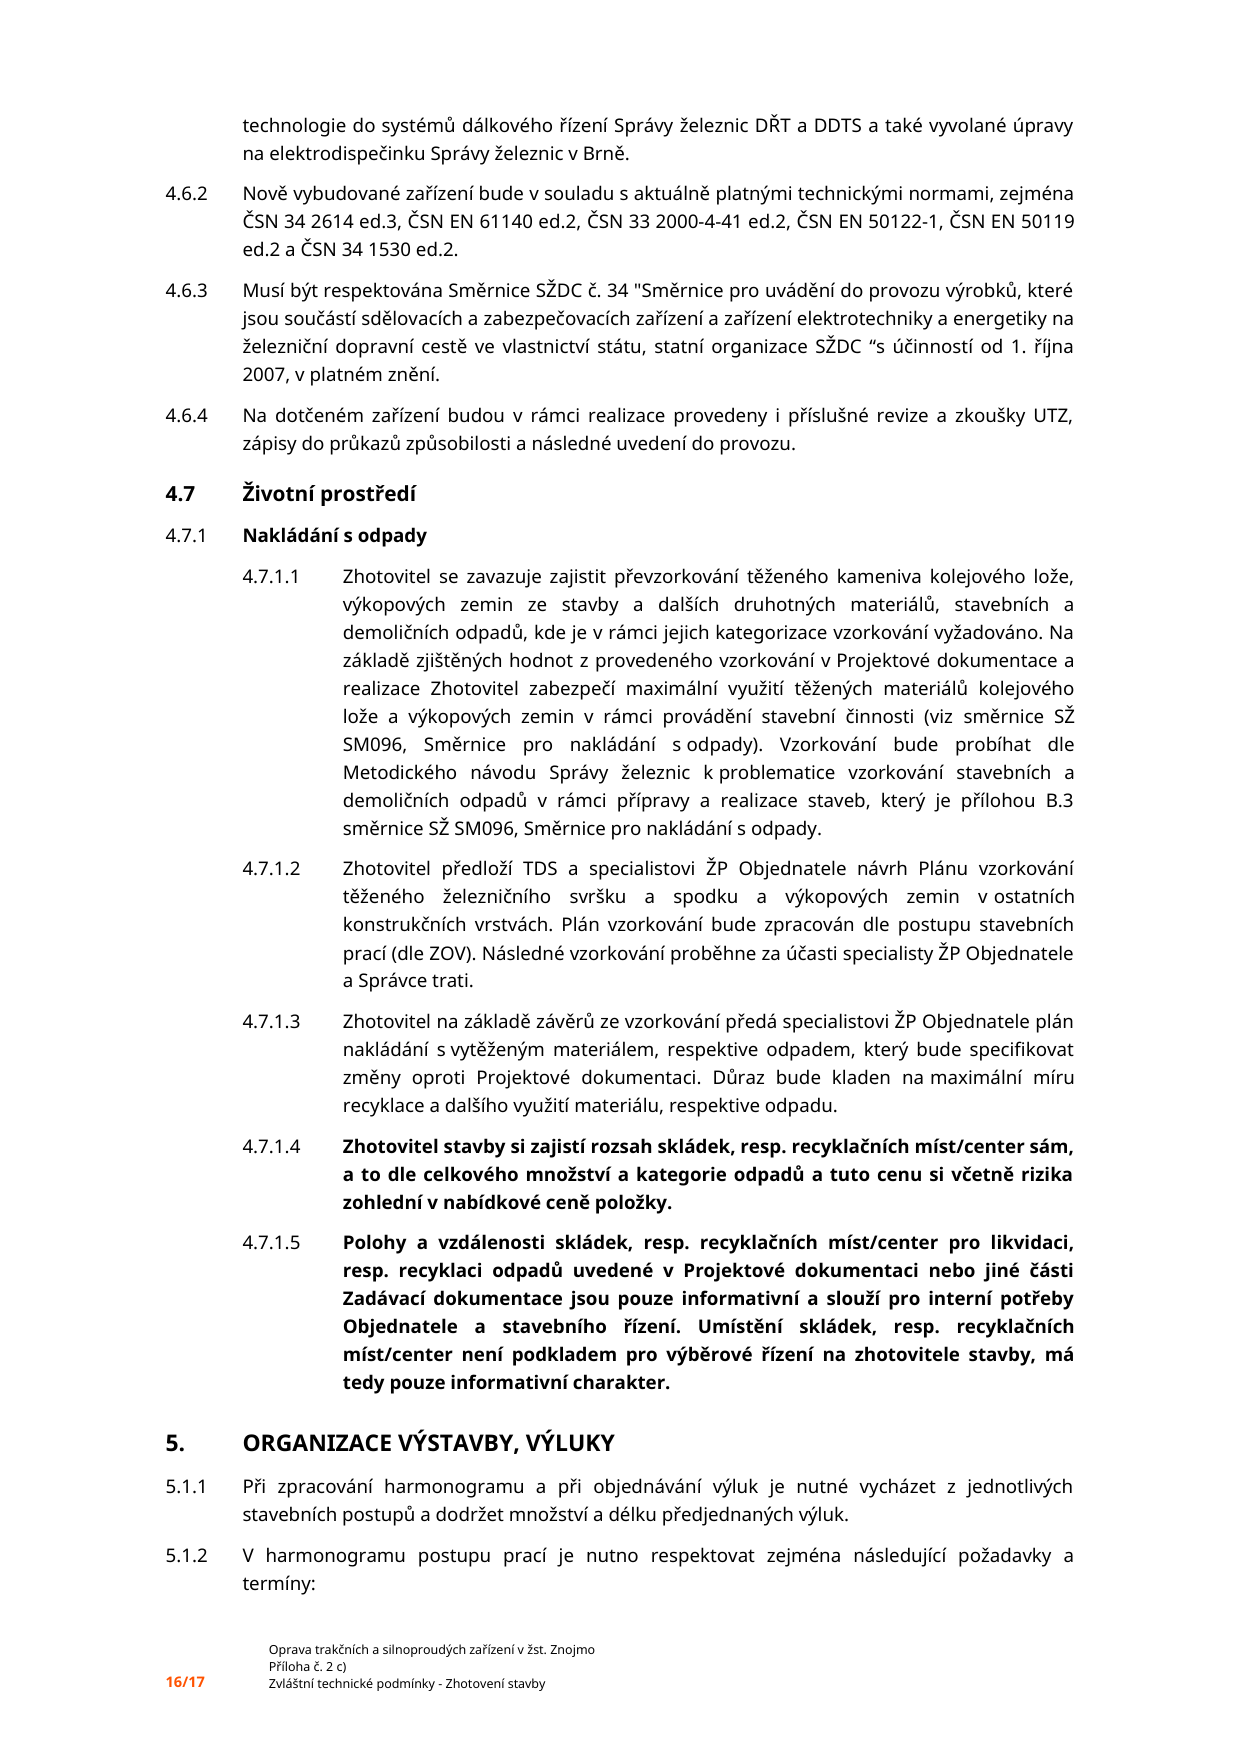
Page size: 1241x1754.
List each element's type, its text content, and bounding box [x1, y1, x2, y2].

text Na dotčeném zařízení budou v rámci realizace provedeny i příslušné revize a zkoušky UTZ, zápisy do průkazů způsobilosti a následné uvedení do provozu. [165, 402, 1075, 455]
text Zhotovitel předloží TDS a specialistovi ŽP Objednatele návrh Plánu vzorkování těženého železničního svršku a spodku a výkopových zemin v ostatních konstrukčních vrstvách. Plán vzorkování bude zpracován dle postupu stavebních prací (dle ZOV). Následné vzorkování proběhne za účasti specialisty ŽP Objednatele a Správce trati. [242, 856, 1075, 993]
text Nakládání s odpady [165, 522, 1075, 548]
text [165, 112, 1075, 166]
text Zhotovitel se zavazuje zajistit převzorkování těženého kameniva kolejového lože, výkopových zemin ze stavby a dalších druhotných materiálů, stavebních a demoličních odpadů, kde je v rámci jejich kategorizace vzorkování vyžadováno. Na základě zjištěných hodnot z provedeného vzorkování v Projektové dokumentace a realizace Zhotovitel zabezpečí maximální využití těžených materiálů kolejového lože a výkopových zemin v rámci provádění stavební činnosti (viz směrnice SŽ SM096, Směrnice pro nakládání s odpady). Vzorkování bude probíhat dle Metodického návodu Správy železnic k problematice vzorkování stavebních a demoličních odpadů v rámci přípravy a realizace staveb, který je přílohou B.3 směrnice SŽ SM096, Směrnice pro nakládání s odpady. [242, 563, 1075, 841]
text Musí být respektována Směrnice SŽDC č. 34 "Směrnice pro uvádění do provozu výrobků, které jsou součástí sdělovacích a zabezpečovacích zařízení a zařízení elektrotechniky a energetiky na železniční dopravní cestě ve vlastnictví státu, statní organizace SŽDC “s účinností od 1. října 2007, v platném znění. [165, 277, 1075, 387]
text V harmonogramu postupu prací je nutno respektovat zejména následující požadavky a termíny: [165, 1542, 1075, 1596]
text Životní prostředí [165, 479, 1075, 507]
text Polohy a vzdálenosti skládek, resp. recyklačních míst/center pro likvidaci, resp. recyklaci odpadů uvedené v Projektové dokumentaci nebo jiné části Zadávací dokumentace jsou pouze informativní a slouží pro interní potřeby Objednatele a stavebního řízení. Umístění skládek, resp. recyklačních míst/center není podkladem pro výběrové řízení na zhotovitele stavby, má tedy pouze informativní charakter. [242, 1229, 1075, 1395]
text ORGANIZACE VÝSTAVBY, VÝLUKY [165, 1427, 1075, 1458]
text Při zpracování harmonogramu a při objednávání výluk je nutné vycházet z jednotlivých stavebních postupů a dodržet množství a délku předjednaných výluk. [165, 1474, 1075, 1527]
text Zhotovitel stavby si zajistí rozsah skládek, resp. recyklačních míst/center sám, a to dle celkového množství a kategorie odpadů a tuto cenu si včetně rizika zohlední v nabídkové ceně položky. [242, 1133, 1075, 1214]
text Nově vybudované zařízení bude v souladu s aktuálně platnými technickými normami, zejména ČSN 34 2614 ed.3, ČSN EN 61140 ed.2, ČSN 33 2000-4-41 ed.2, ČSN EN 50122-1, ČSN EN 50119 ed.2 a ČSN 34 1530 ed.2. [165, 181, 1075, 262]
text Zhotovitel na základě závěrů ze vzorkování předá specialistovi ŽP Objednatele plán nakládání s vytěženým materiálem, respektive odpadem, který bude specifikovat změny oproti Projektové dokumentaci. Důraz bude kladen na maximální míru recyklace a dalšího využití materiálu, respektive odpadu. [242, 1008, 1075, 1118]
